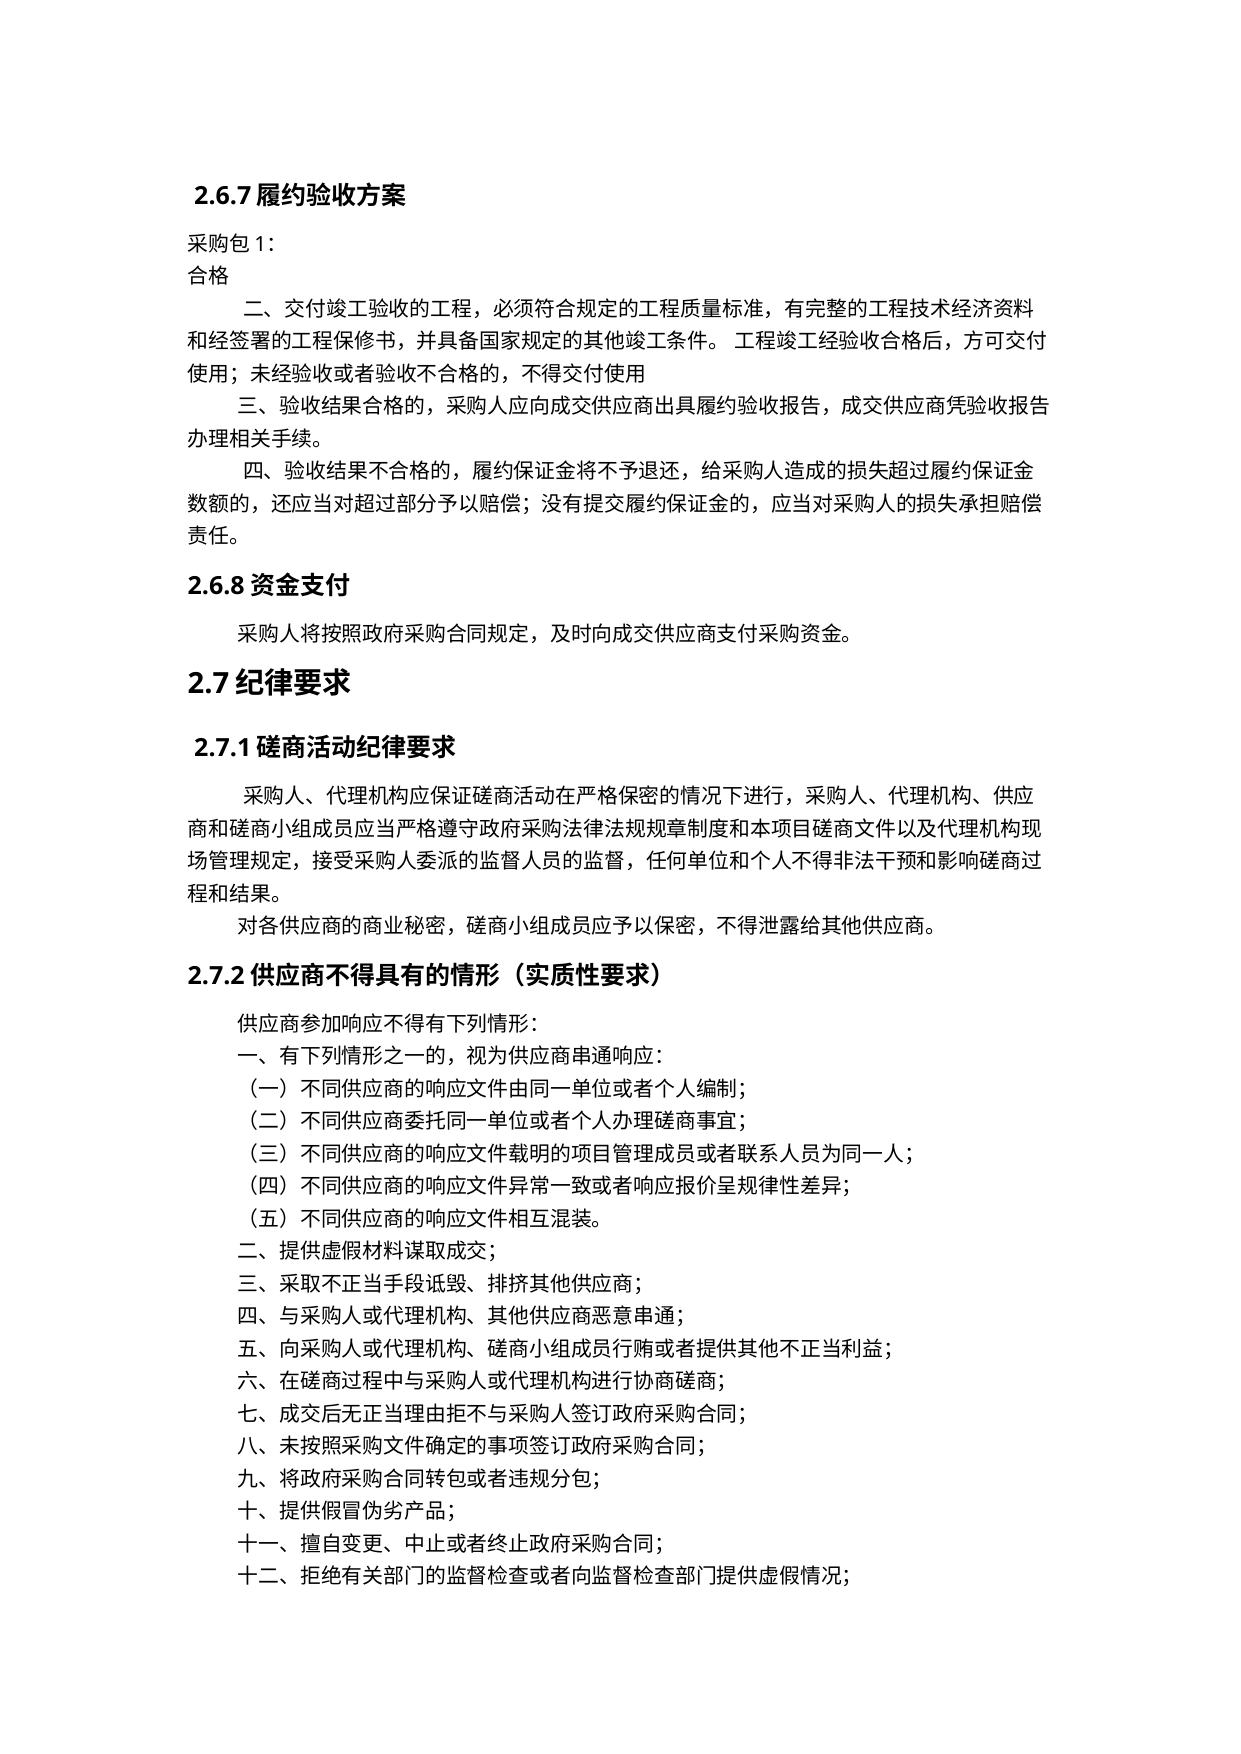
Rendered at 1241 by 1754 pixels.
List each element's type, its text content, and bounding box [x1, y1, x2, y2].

text 对各供应商的商业秘密，磋商小组成员应予以保密，不得泄露给其他供应商。 [187, 909, 1053, 942]
text 四、与采购人或代理机构、其他供应商恶意串通； [187, 1299, 1053, 1332]
text （二）不同供应商委托同一单位或者个人办理磋商事宜； [187, 1104, 1053, 1137]
text 2.7纪律要求 [187, 649, 1053, 714]
text （四）不同供应商的响应文件异常一致或者响应报价呈规律性差异； [187, 1169, 1053, 1202]
text 合格 [187, 259, 1053, 292]
text 二、提供虚假材料谋取成交； [187, 1234, 1053, 1267]
text 八、未按照采购文件确定的事项签订政府采购合同； [187, 1429, 1053, 1462]
text 十一、擅自变更、中止或者终止政府采购合同； [187, 1527, 1053, 1559]
text 三、采取不正当手段诋毁、排挤其他供应商； [187, 1267, 1053, 1299]
text 采购人、代理机构应保证磋商活动在严格保密的情况下进行，采购人、代理机构、供应商和磋商小组成员应当严格遵守政府采购法律法规规章制度和本项目磋商文件以及代理机构现场管理规定，接受采购人委派的监督人员的监督，任何单位和个人不得非法干预和影响磋商过程和结果。 [187, 779, 1053, 909]
text 一、有下列情形之一的，视为供应商串通响应： [187, 1039, 1053, 1072]
text 供应商参加响应不得有下列情形： [187, 1007, 1053, 1039]
text （五）不同供应商的响应文件相互混装。 [187, 1202, 1053, 1234]
text 三、验收结果合格的，采购人应向成交供应商出具履约验收报告，成交供应商凭验收报告办理相关手续。 [187, 389, 1053, 454]
text 五、向采购人或代理机构、磋商小组成员行贿或者提供其他不正当利益； [187, 1332, 1053, 1364]
text 2.7.1磋商活动纪律要求 [187, 714, 1053, 779]
text （一）不同供应商的响应文件由同一单位或者个人编制； [187, 1072, 1053, 1104]
text 采购包1： [187, 227, 1053, 259]
text 六、在磋商过程中与采购人或代理机构进行协商磋商； [187, 1364, 1053, 1397]
text 十、提供假冒伪劣产品； [187, 1494, 1053, 1527]
text 四、验收结果不合格的，履约保证金将不予退还，给采购人造成的损失超过履约保证金数额的，还应当对超过部分予以赔偿；没有提交履约保证金的，应当对采购人的损失承担赔偿责任。 [187, 454, 1053, 552]
text 2.6.8资金支付 [187, 552, 1053, 617]
text 十二、拒绝有关部门的监督检查或者向监督检查部门提供虚假情况； [187, 1559, 1053, 1592]
text 九、将政府采购合同转包或者违规分包； [187, 1462, 1053, 1494]
text 采购人将按照政府采购合同规定，及时向成交供应商支付采购资金。 [187, 617, 1053, 649]
text （三）不同供应商的响应文件载明的项目管理成员或者联系人员为同一人； [187, 1137, 1053, 1169]
text 七、成交后无正当理由拒不与采购人签订政府采购合同； [187, 1397, 1053, 1429]
text 2.7.2供应商不得具有的情形（实质性要求） [187, 942, 1053, 1007]
text 2.6.7履约验收方案 [187, 162, 1053, 227]
text 二、交付竣工验收的工程，必须符合规定的工程质量标准，有完整的工程技术经济资料和经签署的工程保修书，并具备国家规定的其他竣工条件。 工程竣工经验收合格后，方可交付使用；未经验收或者验收不合格的，不得交付使用 [187, 292, 1053, 389]
